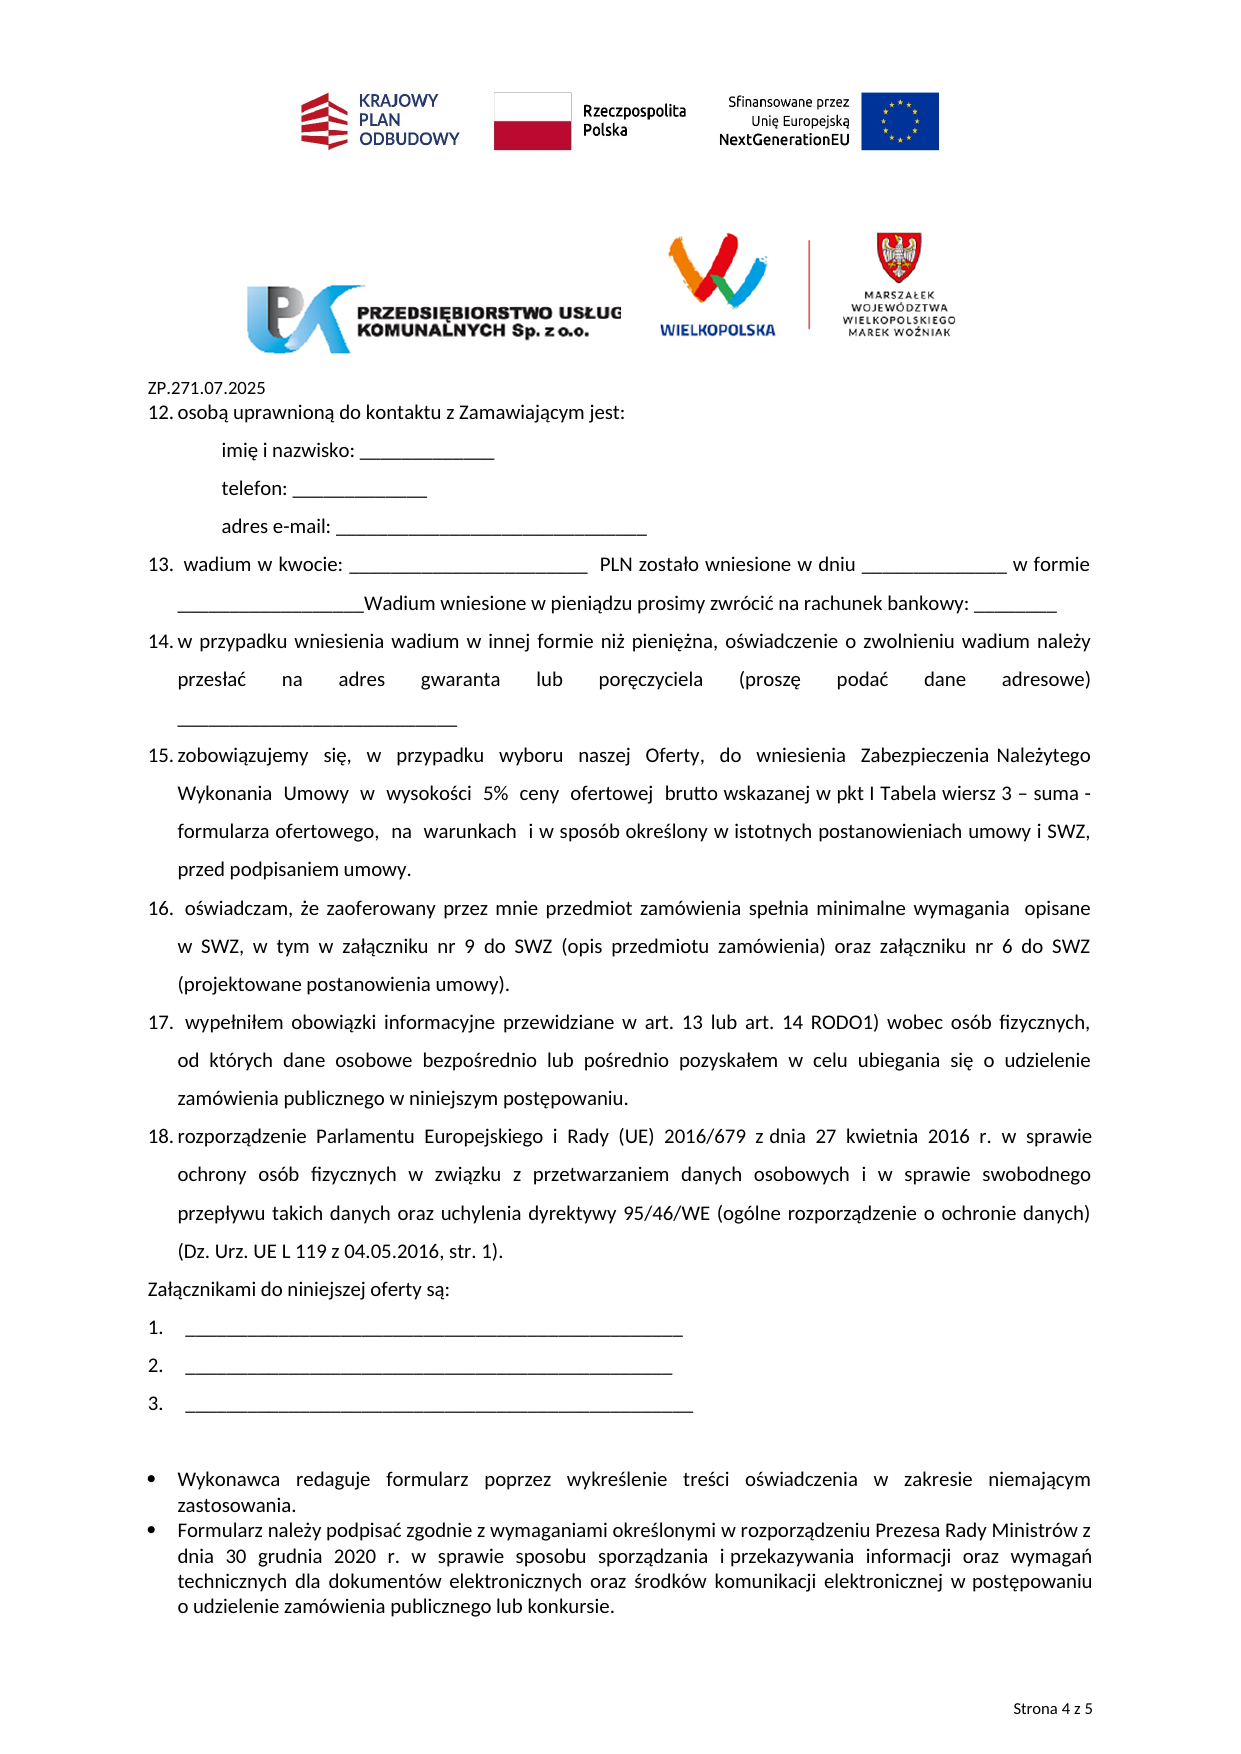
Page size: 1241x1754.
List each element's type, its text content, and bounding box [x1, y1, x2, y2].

list rozporządzenie Parlamentu Europejskiego i Rady (UE) 2016/679 z dnia 27 kwietnia 2016 r. w sprawie ochrony osób fizycznych w związku z przetwarzaniem danych osobowych i w sprawie swobodnego przepływu takich danych oraz uchylenia dyrektywy 95/46/WE (ogólne rozporządzenie o ochronie danych) (Dz. Urz. UE L 119 z 04.05.2016, str. 1). [148, 1123, 1093, 1263]
list osobą uprawnioną do kontaktu z Zamawiającym jest: [148, 399, 1093, 424]
list zobowiązujemy się, w przypadku wyboru naszej Oferty, do wniesienia Zabezpieczenia Należytego Wykonania Umowy w wysokości 5% ceny ofertowej brutto wskazanej w pkt I Tabela wiersz 3 – suma - formularza ofertowego, na warunkach i w sposób określony w istotnych postanowieniach umowy i SWZ, przed podpisaniem umowy. [148, 742, 1093, 882]
text telefon: _____________ [177, 475, 1093, 501]
list wypełniłem obowiązki informacyjne przewidziane w art. 13 lub art. 14 RODO1) wobec osób fizycznych, od których dane osobowe bezpośrednio lub pośrednio pozyskałem w celu ubiegania się o udzielenie zamówienia publicznego w niniejszym postępowaniu. [148, 1009, 1093, 1111]
list Wykonawca redaguje formularz poprzez wykreślenie treści oświadczenia w zakresie niemającym zastosowania. [148, 1467, 1093, 1517]
list w przypadku wniesienia wadium w innej formie niż pieniężna, oświadczenie o zwolnieniu wadium należy przesłać na adres gwaranta lub poręczyciela (proszę podać dane adresowe) ___________________________ [148, 628, 1093, 729]
list ________________________________________________ [148, 1314, 1093, 1339]
list _______________________________________________ [148, 1352, 1093, 1378]
text imię i nazwisko: _____________ [177, 437, 1093, 463]
picture [246, 214, 994, 354]
list _________________________________________________ [148, 1390, 1093, 1416]
text adres e-mail: ______________________________ [148, 513, 1093, 539]
list wadium w kwocie: _______________________ PLN zostało wniesione w dniu ______________ w formie __________________Wadium wniesione w pieniądzu prosimy zwrócić na rachunek bankowy: ________ [148, 552, 1093, 615]
list Formularz należy podpisać zgodnie z wymaganiami określonymi w rozporządzeniu Prezesa Rady Ministrów z dnia 30 grudnia 2020 r. w sprawie sposobu sporządzania i przekazywania informacji oraz wymagań technicznych dla dokumentów elektronicznych oraz środków komunikacji elektronicznej w postępowaniu o udzielenie zamówienia publicznego lub konkursie. [148, 1517, 1093, 1619]
list oświadczam, że zaoferowany przez mnie przedmiot zamówienia spełnia minimalne wymagania opisane w SWZ, w tym w załączniku nr 9 do SWZ (opis przedmiotu zamówienia) oraz załączniku nr 6 do SWZ (projektowane postanowienia umowy). [148, 895, 1093, 996]
picture [284, 73, 956, 169]
text Załącznikami do niniejszej oferty są: [148, 1276, 1093, 1301]
